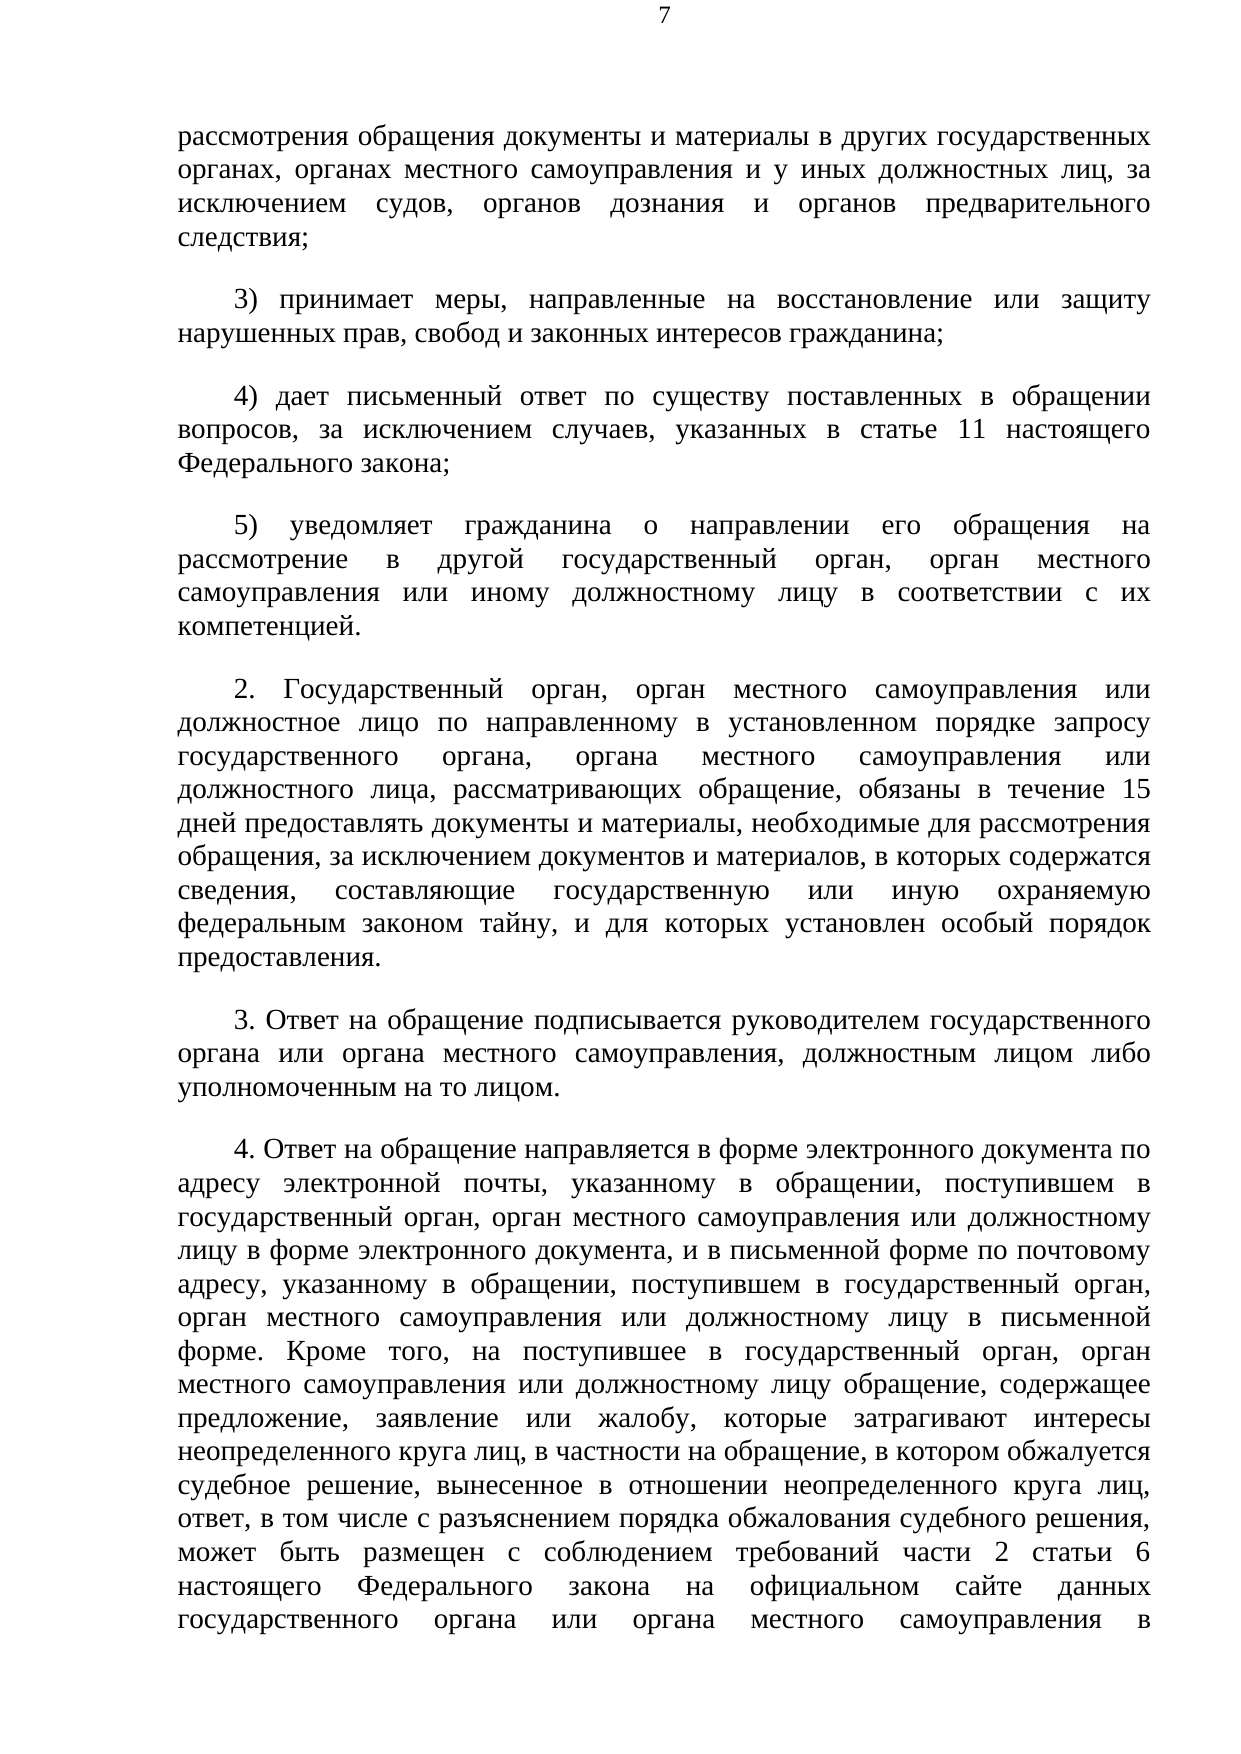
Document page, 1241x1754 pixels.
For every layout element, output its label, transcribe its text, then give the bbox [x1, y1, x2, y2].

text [177, 1132, 1152, 1635]
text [177, 118, 1152, 252]
text 3. Ответ на обращение подписывается руководителем государственного органа или органа местного самоуправления, должностным лицом либо уполномоченным на то лицом. [177, 1002, 1152, 1102]
text 3) принимает меры, направленные на восстановление или защиту нарушенных прав, свобод и законных интересов гражданина; [177, 281, 1152, 348]
text 2. Государственный орган, орган местного самоуправления или должностное лицо по направленному в установленном порядке запросу государственного органа, органа местного самоуправления или должностного лица, рассматривающих обращение, обязаны в течение 15 дней предоставлять документы и материалы, необходимые для рассмотрения обращения, за исключением документов и материалов, в которых содержатся сведения, составляющие государственную или иную охраняемую федеральным законом тайну, и для которых установлен особый порядок предоставления. [177, 671, 1152, 973]
text 4) дает письменный ответ по существу поставленных в обращении вопросов, за исключением случаев, указанных в статье 11 настоящего Федерального закона; [177, 378, 1152, 478]
text 5) уведомляет гражданина о направлении его обращения на рассмотрение в другой государственный орган, орган местного самоуправления или иному должностному лицу в соответствии с их компетенцией. [177, 507, 1152, 642]
